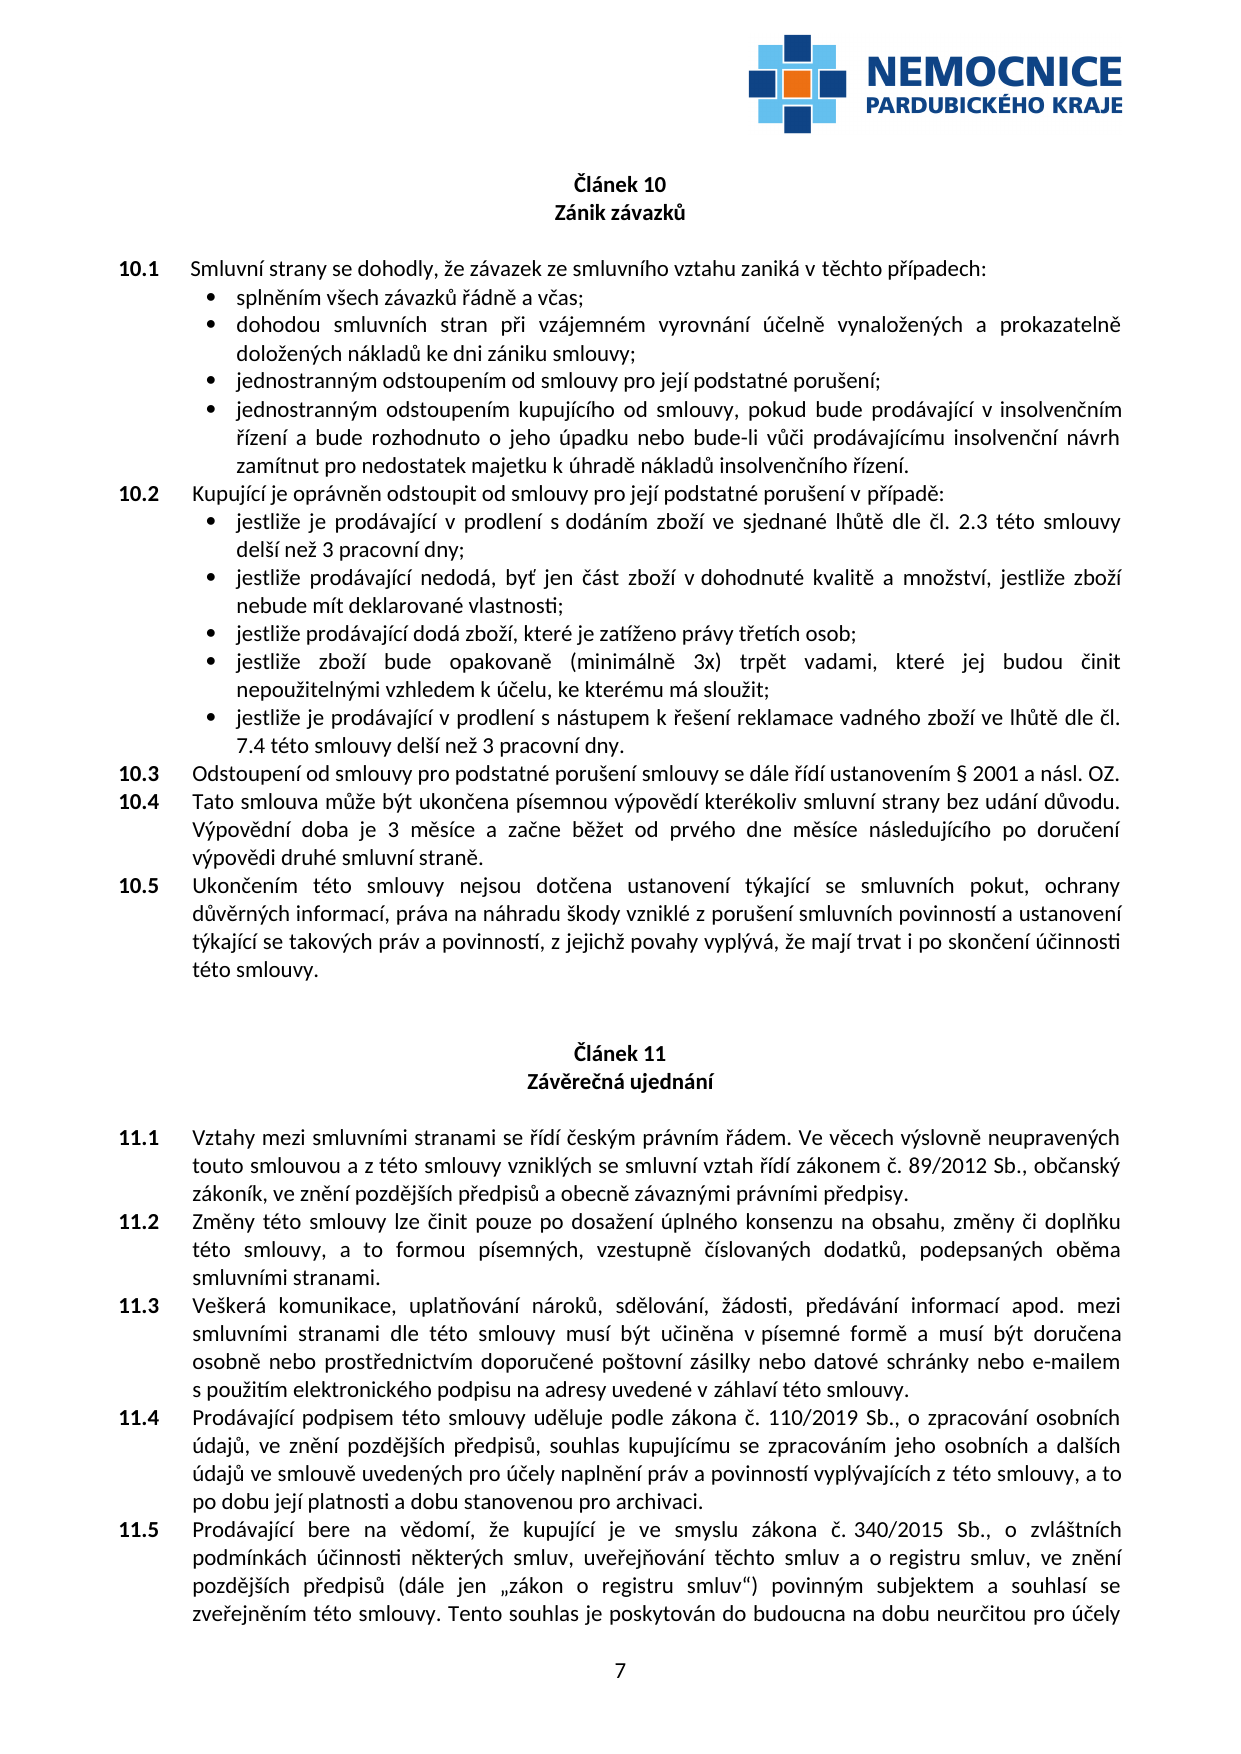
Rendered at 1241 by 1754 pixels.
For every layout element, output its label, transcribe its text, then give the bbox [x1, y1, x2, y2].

text 10.4 Tato smlouva může být ukončena písemnou výpovědí kterékoliv smluvní strany bez udání důvodu. Výpovědní doba je 3 měsíce a začne běžet od prvého dne měsíce následujícího po doručení výpovědi druhé smluvní straně. [118, 787, 1122, 871]
text 11.1 Vztahy mezi smluvními stranami se řídí českým právním řádem. Ve věcech výslovně neupravených touto smlouvou a z této smlouvy vzniklých se smluvní vztah řídí zákonem č. 89/2012 Sb., občanský zákoník, ve znění pozdějších předpisů a obecně závaznými právními předpisy. [118, 1123, 1122, 1207]
list splněním všech závazků řádně a včas; [207, 283, 1122, 311]
list jestliže je prodávající v prodlení s dodáním zboží ve sjednané lhůtě dle čl. 2.3 této smlouvy delší než 3 pracovní dny; [207, 507, 1122, 563]
text 11.2 Změny této smlouvy lze činit pouze po dosažení úplného konsenzu na obsahu, změny či doplňku této smlouvy, a to formou písemných, vzestupně číslovaných dodatků, podepsaných oběma smluvními stranami. [118, 1207, 1122, 1291]
text 11.3 Veškerá komunikace, uplatňování nároků, sdělování, žádosti, předávání informací apod. mezi smluvními stranami dle této smlouvy musí být učiněna v písemné formě a musí být doručena osobně nebo prostřednictvím doporučené poštovní zásilky nebo datové schránky nebo e-mailem s použitím elektronického podpisu na adresy uvedené v záhlaví této smlouvy. [118, 1291, 1122, 1403]
list jestliže zboží bude opakovaně (minimálně 3x) trpět vadami, které jej budou činit nepoužitelnými vzhledem k účelu, ke kterému má sloužit; [207, 647, 1122, 703]
picture [747, 33, 1123, 135]
text 11.4 Prodávající podpisem této smlouvy uděluje podle zákona č. 110/2019 Sb., o zpracování osobních údajů, ve znění pozdějších předpisů, souhlas kupujícímu se zpracováním jeho osobních a dalších údajů ve smlouvě uvedených pro účely naplnění práv a povinností vyplývajících z této smlouvy, a to po dobu její platnosti a dobu stanovenou pro archivaci. [118, 1403, 1122, 1516]
text Článek 10 [118, 171, 1122, 198]
text Závěrečná ujednání [118, 1067, 1122, 1095]
text 10.2 Kupující je oprávněn odstoupit od smlouvy pro její podstatné porušení v případě: [118, 479, 1122, 507]
list jednostranným odstoupením od smlouvy pro její podstatné porušení; [207, 367, 1122, 395]
list dohodou smluvních stran při vzájemném vyrovnání účelně vynaložených a prokazatelně doložených nákladů ke dni zániku smlouvy; [207, 311, 1122, 367]
list jestliže prodávající nedodá, byť jen část zboží v dohodnuté kvalitě a množství, jestliže zboží nebude mít deklarované vlastnosti; [207, 563, 1122, 619]
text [118, 1516, 1122, 1628]
text Zánik závazků [118, 198, 1122, 227]
list jednostranným odstoupením kupujícího od smlouvy, pokud bude prodávající v insolvenčním řízení a bude rozhodnuto o jeho úpadku nebo bude-li vůči prodávajícímu insolvenční návrh zamítnut pro nedostatek majetku k úhradě nákladů insolvenčního řízení. [207, 395, 1122, 479]
list jestliže je prodávající v prodlení s nástupem k řešení reklamace vadného zboží ve lhůtě dle čl. 7.4 této smlouvy delší než 3 pracovní dny. [207, 703, 1122, 759]
text 10.3 Odstoupení od smlouvy pro podstatné porušení smlouvy se dále řídí ustanovením § 2001 a násl. OZ. [118, 759, 1122, 787]
list jestliže prodávající dodá zboží, které je zatíženo právy třetích osob; [207, 619, 1122, 647]
text Článek 11 [118, 1039, 1122, 1067]
text 10.1 Smluvní strany se dohodly, že závazek ze smluvního vztahu zaniká v těchto případech: [118, 254, 1122, 283]
text 10.5 Ukončením této smlouvy nejsou dotčena ustanovení týkající se smluvních pokut, ochrany důvěrných informací, práva na náhradu škody vzniklé z porušení smluvních povinností a ustanovení týkající se takových práv a povinností, z jejichž povahy vyplývá, že mají trvat i po skončení účinnosti této smlouvy. [118, 871, 1122, 983]
